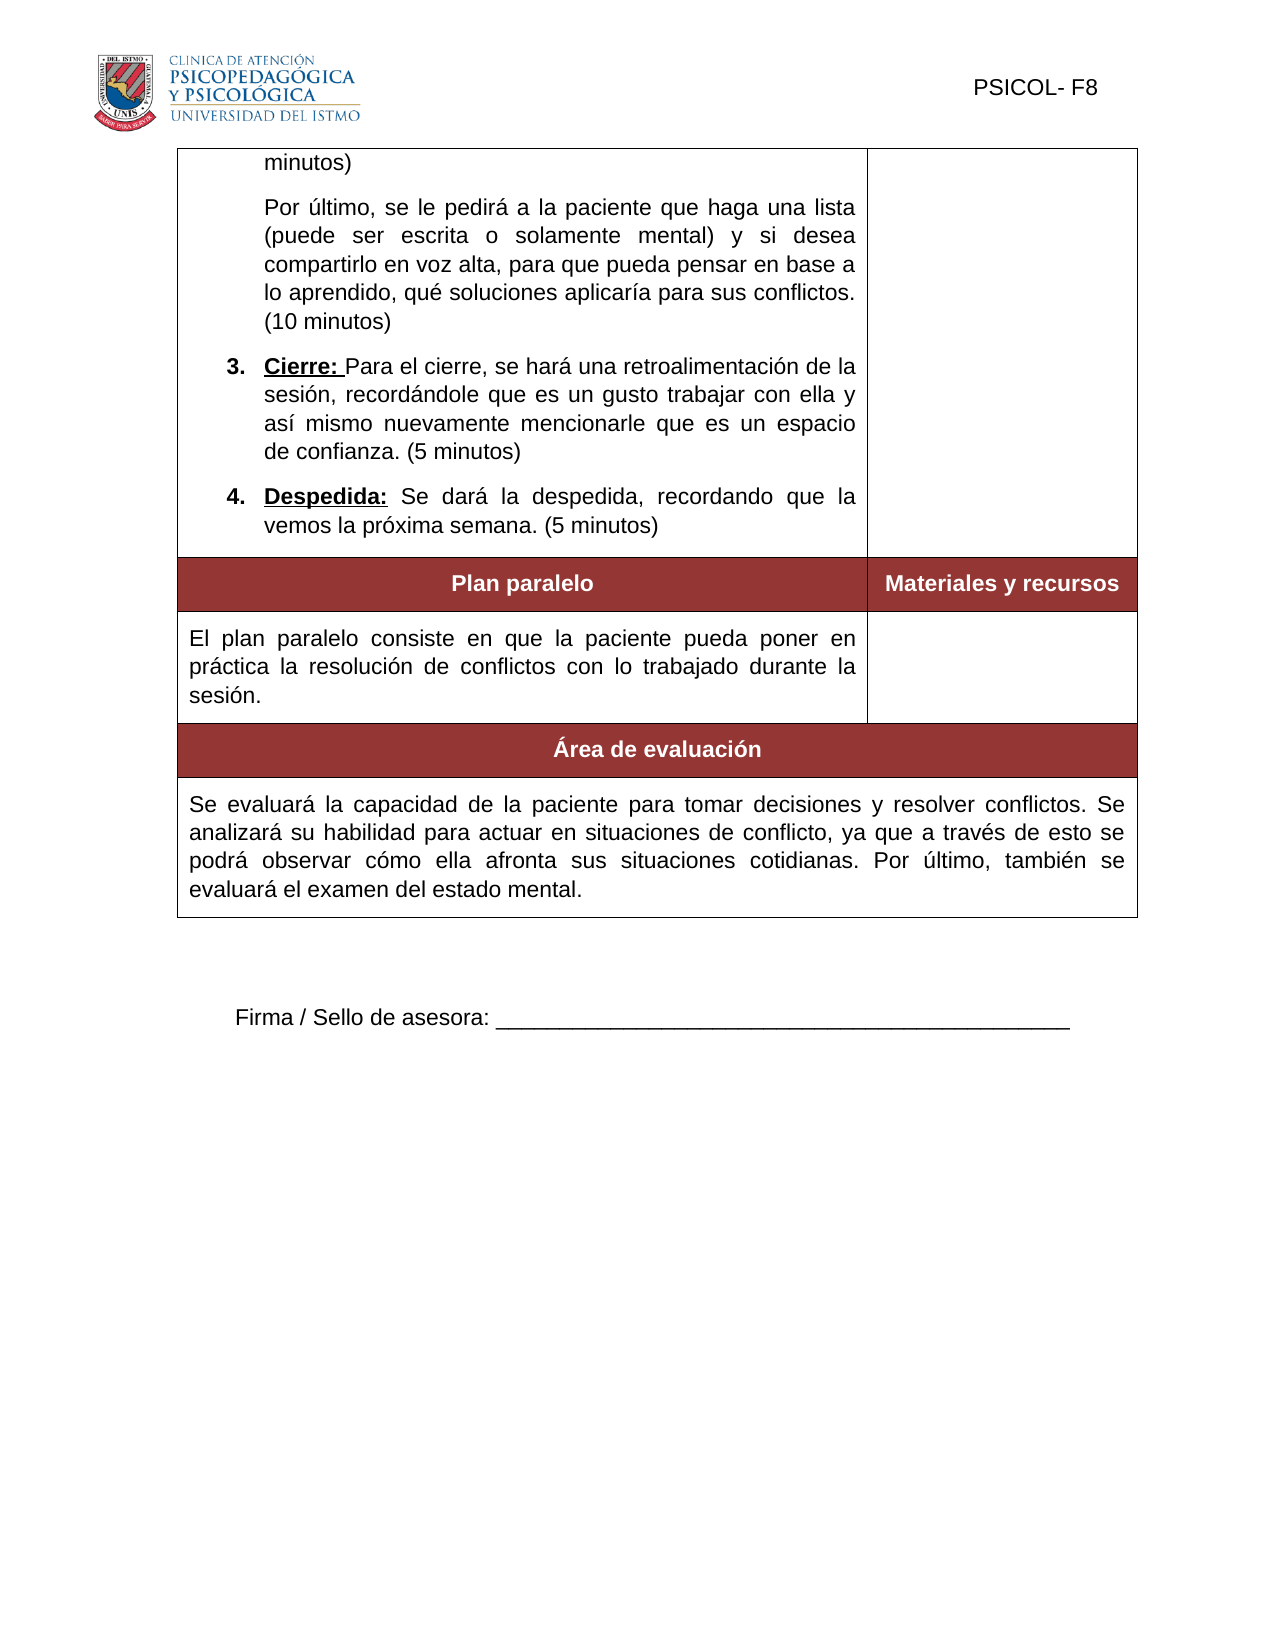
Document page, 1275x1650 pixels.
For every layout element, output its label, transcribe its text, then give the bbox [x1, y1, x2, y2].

table_cell El plan paralelo consiste en que la paciente pueda poner en práctica la resolución de conflictos con lo trabajado durante la sesión. [178, 612, 867, 722]
text Firma / Sello de asesora: _____________________________________________ [177, 1003, 1127, 1030]
table_cell Área de evaluación [178, 724, 1137, 777]
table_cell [178, 149, 867, 557]
table_cell Plan paralelo [178, 558, 867, 611]
table_cell Materiales y recursos [868, 558, 1137, 611]
picture [42, 25, 422, 166]
table_cell [868, 612, 1137, 722]
table_cell Se evaluará la capacidad de la paciente para tomar decisiones y resolver conflictos. Se analizará su habilidad para actuar en situaciones de conflicto, ya que a través de esto se podrá observar cómo ella afronta sus situaciones cotidianas. Por último, también se evaluará el examen del estado mental. [178, 778, 1137, 917]
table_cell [868, 149, 1137, 557]
